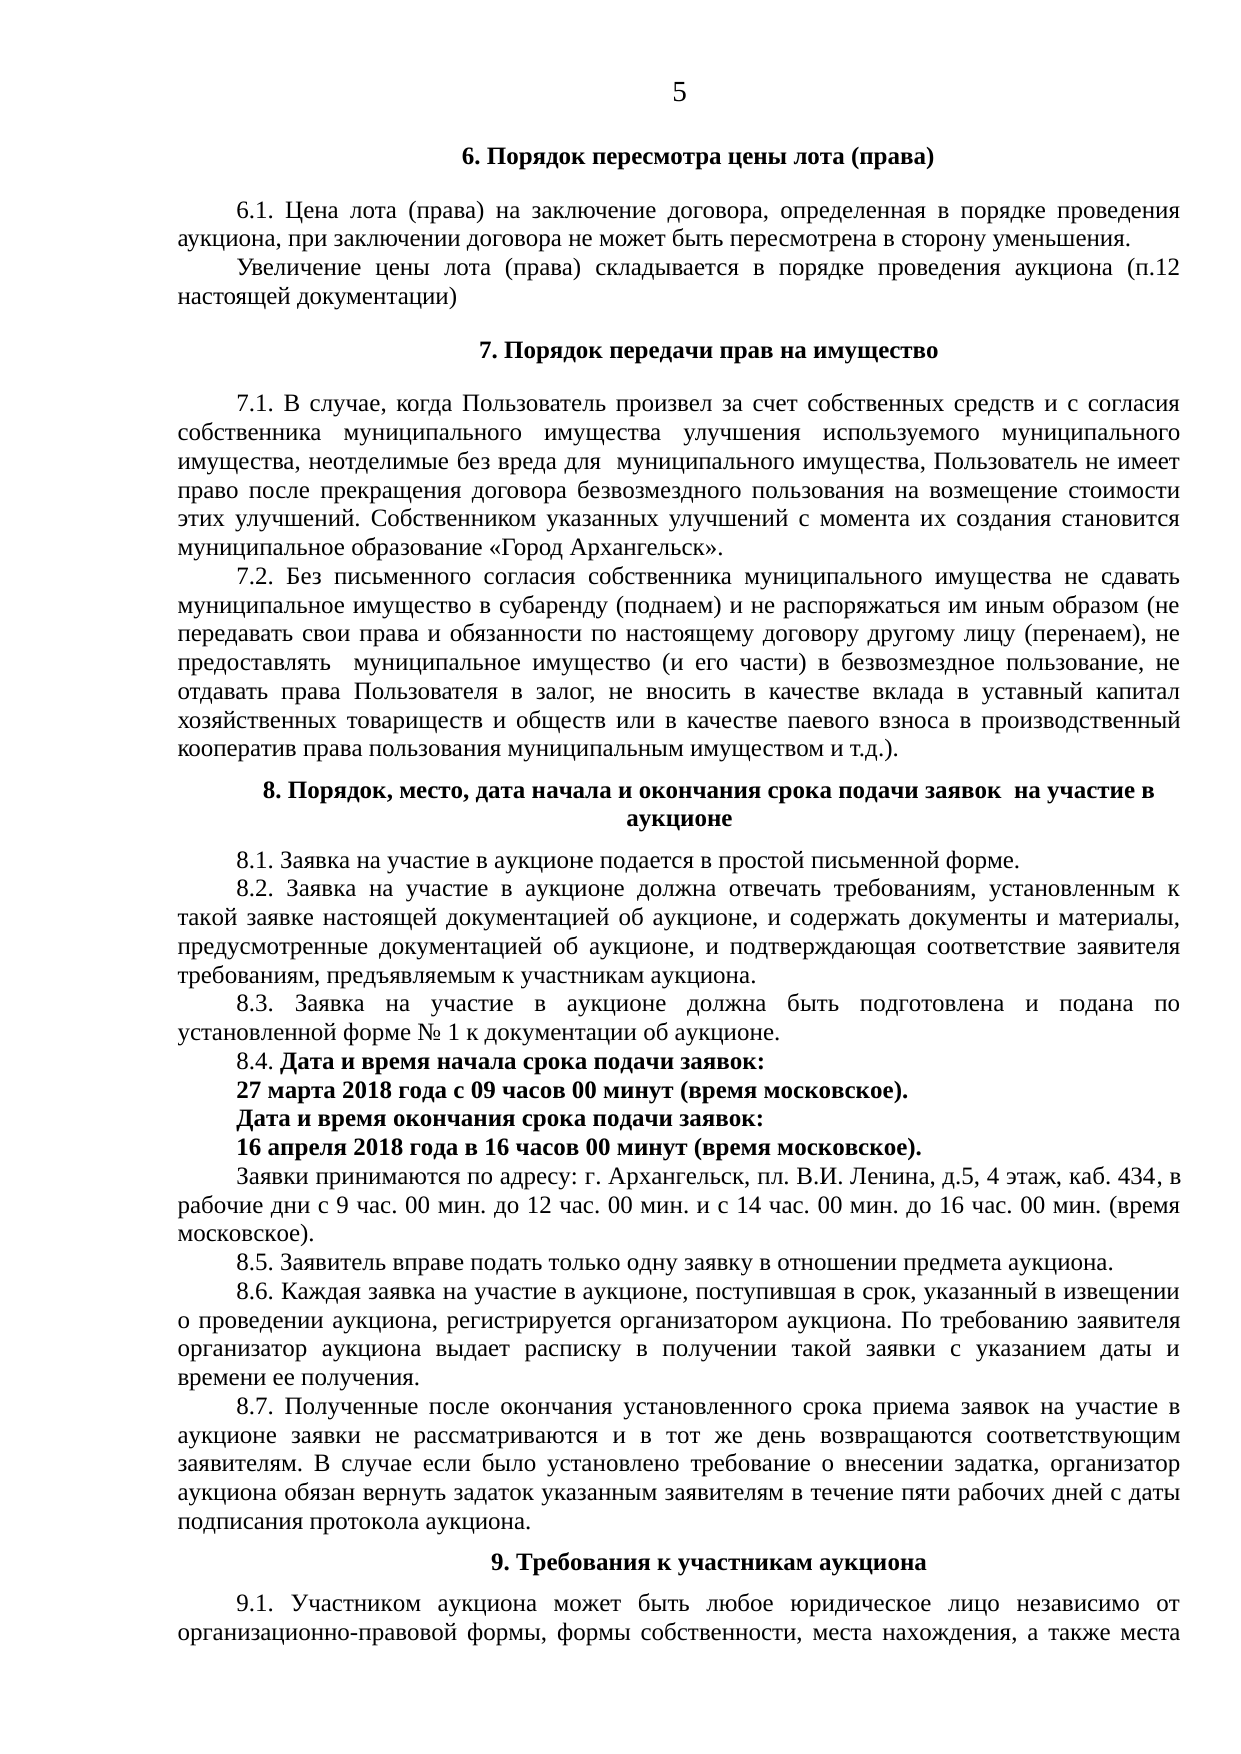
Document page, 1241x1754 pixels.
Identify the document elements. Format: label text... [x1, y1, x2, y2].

text 6. Порядок пересмотра цены лота (права) [215, 141, 1181, 170]
text 8. Порядок, место, дата начала и окончания срока подачи заявок на участие в аукционе [177, 775, 1181, 832]
text Заявки принимаются по адресу: г. Архангельск, пл. В.И. Ленина, д.5, 4 этаж, каб. 434, в рабочие дни с 9 час. 00 мин. до 12 час. 00 мин. и с 14 час. 00 мин. до 16 час. 00 мин. (время московское). [177, 1161, 1181, 1247]
text 27 марта 2018 года с 09 часов 00 минут (время московское). [177, 1075, 1181, 1103]
text 8.1. Заявка на участие в аукционе подается в простой письменной форме. [177, 845, 1181, 873]
text 7.2. Без письменного согласия собственника муниципального имущества не сдавать муниципальное имущество в субаренду (поднаем) и не распоряжаться им иным образом (не передавать свои права и обязанности по настоящему договору другому лицу (перенаем), не предоставлять муниципальное имущество (и его части) в безвозмездное пользование, не отдавать права Пользователя в залог, не вносить в качестве вклада в уставный капитал хозяйственных товариществ и обществ или в качестве паевого взноса в производственный кооператив права пользования муниципальным имуществом и т.д.). [177, 561, 1181, 762]
text 16 апреля 2018 года в 16 часов 00 минут (время московское). [177, 1132, 1181, 1161]
text 8.3. Заявка на участие в аукционе должна быть подготовлена и подана по установленной форме № 1 к документации об аукционе. [177, 988, 1181, 1046]
text 8.7. Полученные после окончания установленного срока приема заявок на участие в аукционе заявки не рассматриваются и в тот же день возвращаются соответствующим заявителям. В случае если было установлено требование о внесении задатка, организатор аукциона обязан вернуть задаток указанным заявителям в течение пяти рабочих дней с даты подписания протокола аукциона. [177, 1391, 1181, 1535]
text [177, 1588, 1181, 1646]
text Увеличение цены лота (права) складывается в порядке проведения аукциона (п.12 настоящей документации) [177, 252, 1181, 310]
text 8.4. Дата и время начала срока подачи заявок: [177, 1046, 1181, 1075]
text 6.1. Цена лота (права) на заключение договора, определенная в порядке проведения аукциона, при заключении договора не может быть пересмотрена в сторону уменьшения. [177, 195, 1181, 252]
text Дата и время окончания срока подачи заявок: [177, 1103, 1181, 1132]
text 7. Порядок передачи прав на имущество [177, 335, 1181, 363]
text 9. Требования к участникам аукциона [177, 1547, 1181, 1576]
text 8.5. Заявитель вправе подать только одну заявку в отношении предмета аукциона. [177, 1247, 1181, 1276]
text 8.2. Заявка на участие в аукционе должна отвечать требованиям, установленным к такой заявке настоящей документацией об аукционе, и содержать документы и материалы, предусмотренные документацией об аукционе, и подтверждающая соответствие заявителя требованиям, предъявляемым к участникам аукциона. [177, 873, 1181, 988]
text 8.6. Каждая заявка на участие в аукционе, поступившая в срок, указанный в извещении о проведении аукциона, регистрируется организатором аукциона. По требованию заявителя организатор аукциона выдает расписку в получении такой заявки с указанием даты и времени ее получения. [177, 1276, 1181, 1391]
text 7.1. В случае, когда Пользователь произвел за счет собственных средств и с согласия собственника муниципального имущества улучшения используемого муниципального имущества, неотделимые без вреда для муниципального имущества, Пользователь не имеет право после прекращения договора безвозмездного пользования на возмещение стоимости этих улучшений. Собственником указанных улучшений с момента их создания становится муниципальное образование «Город Архангельск». [177, 388, 1181, 561]
